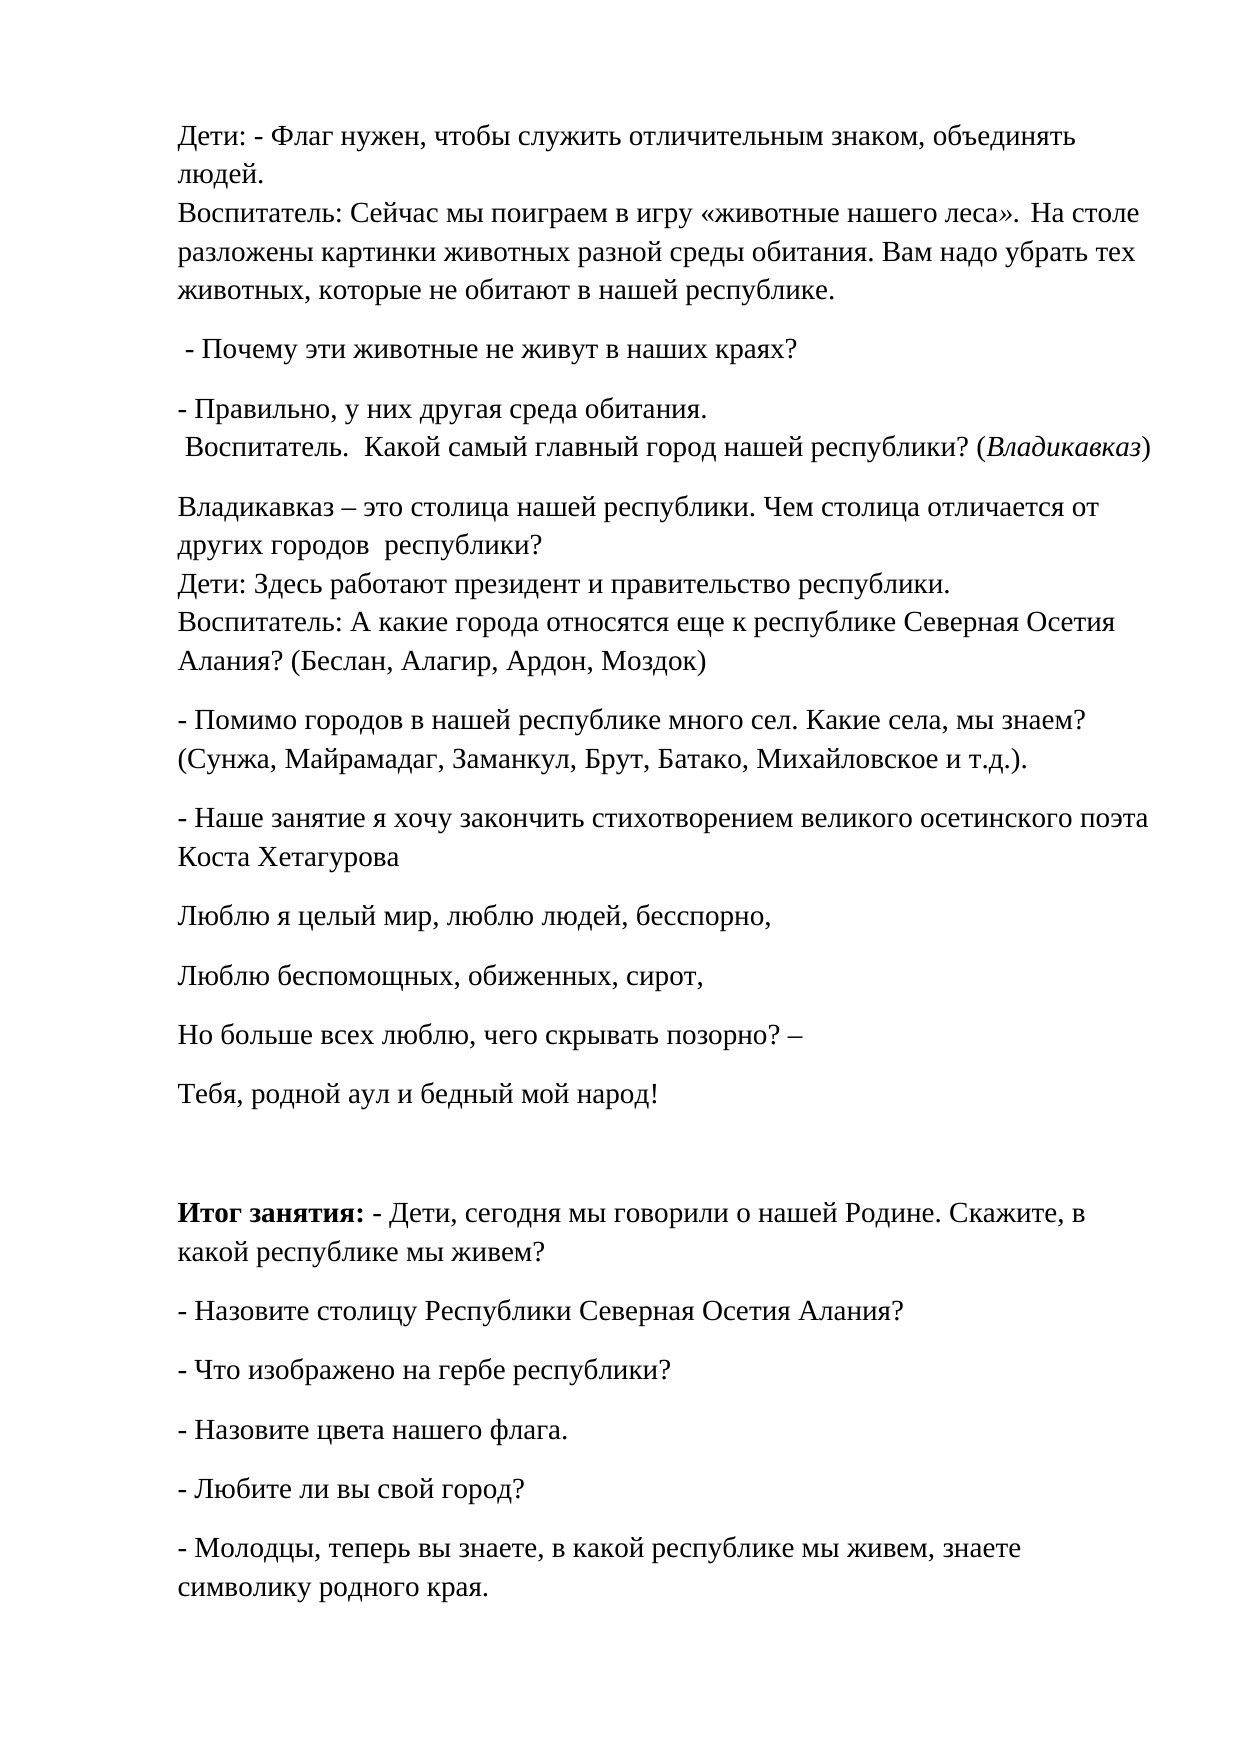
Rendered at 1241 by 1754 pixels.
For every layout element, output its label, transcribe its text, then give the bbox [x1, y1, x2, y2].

text - Почему эти животные не живут в наших краях? [177, 332, 1152, 365]
text Владикавказ – это столица нашей республики. Чем столица отличается от других городов республики? Дети: Здесь работают президент и правительство республики. Воспитатель: А какие города относятся еще к республике Северная Осетия Алания? (Беслан, Алагир, Ардон, Моздок) [177, 489, 1152, 677]
text - Назовите цвета нашего флага. [177, 1412, 1152, 1445]
text - Молодцы, теперь вы знаете, в какой республике мы живем, знаете символику родного края. [177, 1531, 1152, 1603]
text - Назовите столицу Республики Северная Осетия Алания? [177, 1293, 1152, 1327]
text Тебя, родной аул и бедный мой народ! [177, 1076, 1152, 1110]
text Итог занятия: - Дети, сегодня мы говорили о нашей Родине. Скажите, в какой республике мы живем? [177, 1195, 1152, 1267]
text - Наше занятие я хочу закончить стихотворением великого осетинского поэта Коста Хетагурова [177, 800, 1152, 872]
text Люблю беспомощных, обиженных, сирот, [177, 958, 1152, 991]
text - Помимо городов в нашей республике много сел. Какие села, мы знаем? (Сунжа, Майрамадаг, Заманкул, Брут, Батако, Михайловское и т.д.). [177, 702, 1152, 774]
text - Любите ли вы свой город? [177, 1471, 1152, 1505]
text Дети: - Флаг нужен, чтобы служить отличительным знаком, объединять людей. Воспитатель: Сейчас мы поиграем в игру «животные нашего леса». На столе разложены картинки животных разной среды обитания. Вам надо убрать тех животных, которые не обитают в нашей республике. [177, 118, 1152, 306]
text Но больше всех люблю, чего скрывать позорно? – [177, 1017, 1152, 1051]
text Люблю я целый мир, люблю людей, бесспорно, [177, 898, 1152, 932]
text - Что изображено на гербе республики? [177, 1352, 1152, 1386]
text - Правильно, у них другая среда обитания. Воспитатель. Какой самый главный город нашей республики? (Владикавказ) [177, 391, 1152, 463]
